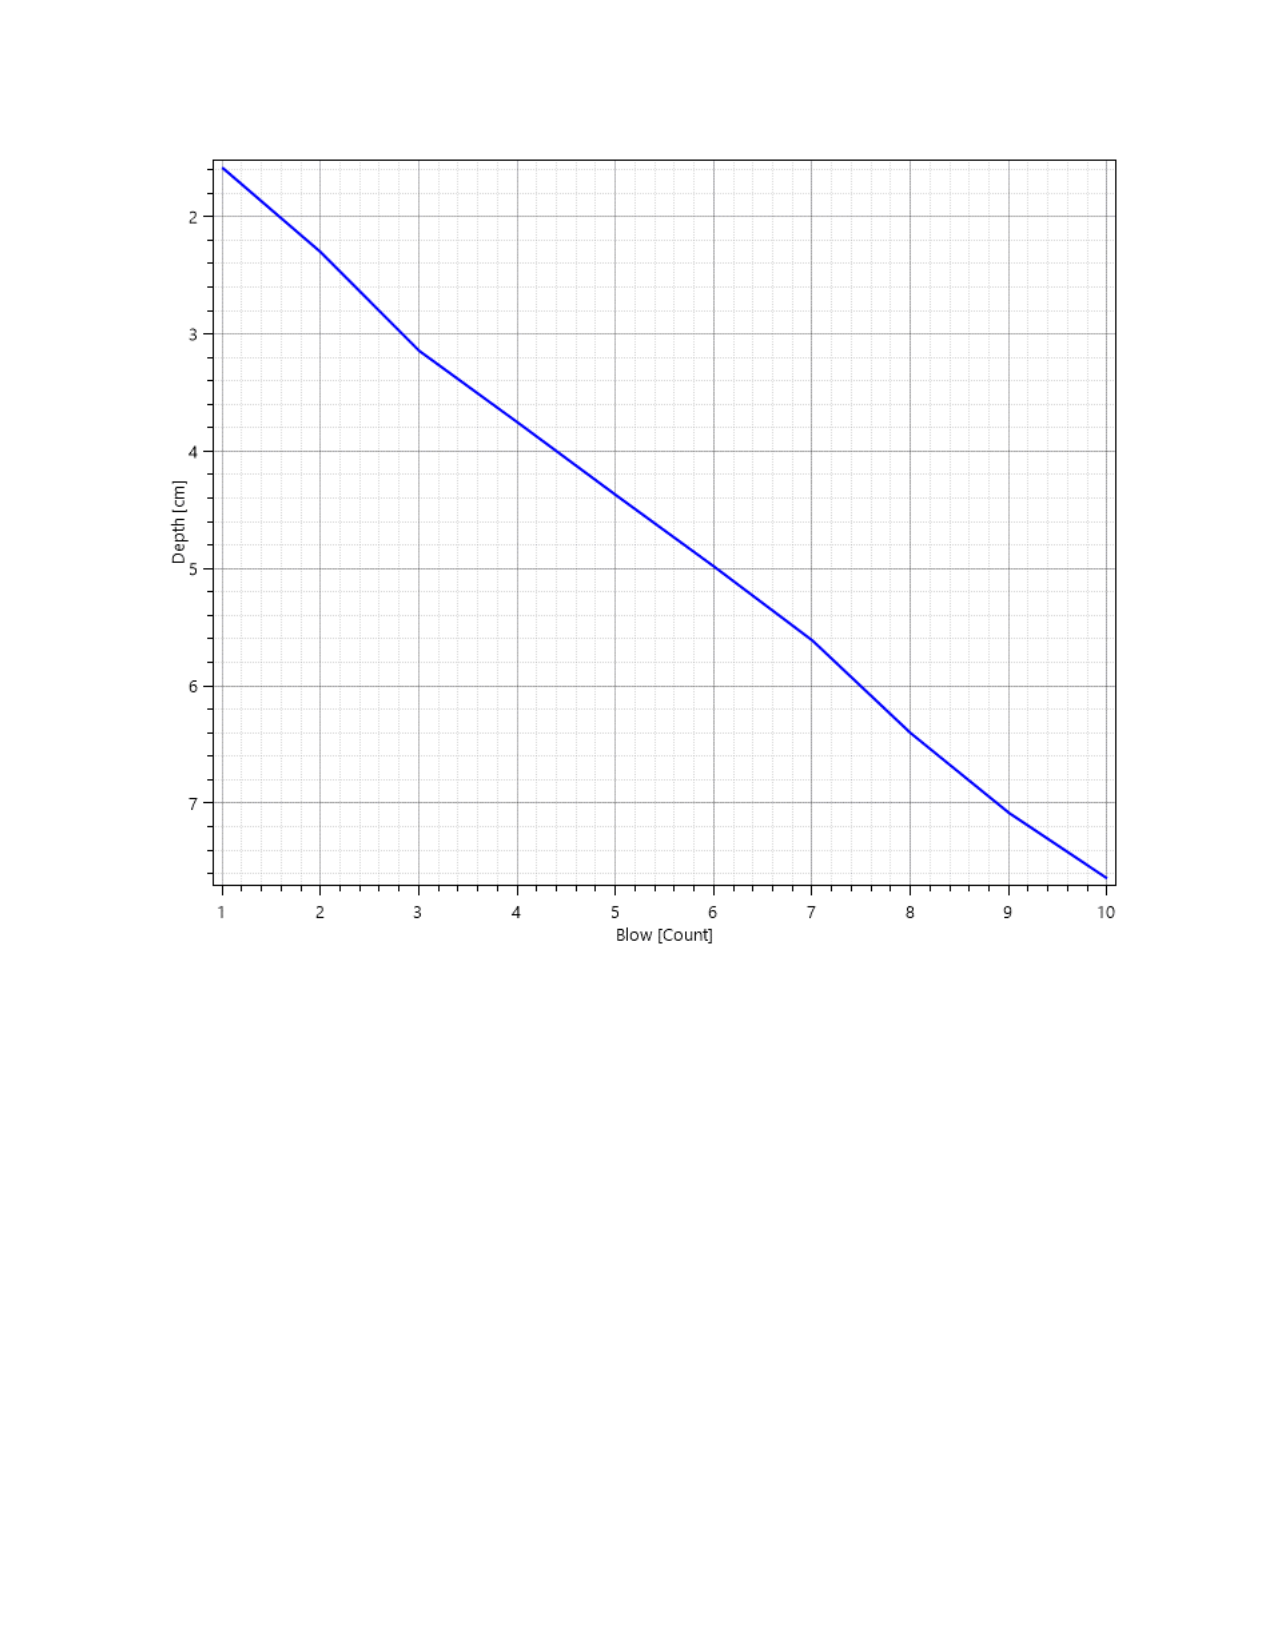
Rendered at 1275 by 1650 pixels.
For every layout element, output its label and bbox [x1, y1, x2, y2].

picture [150, 150, 1125, 961]
